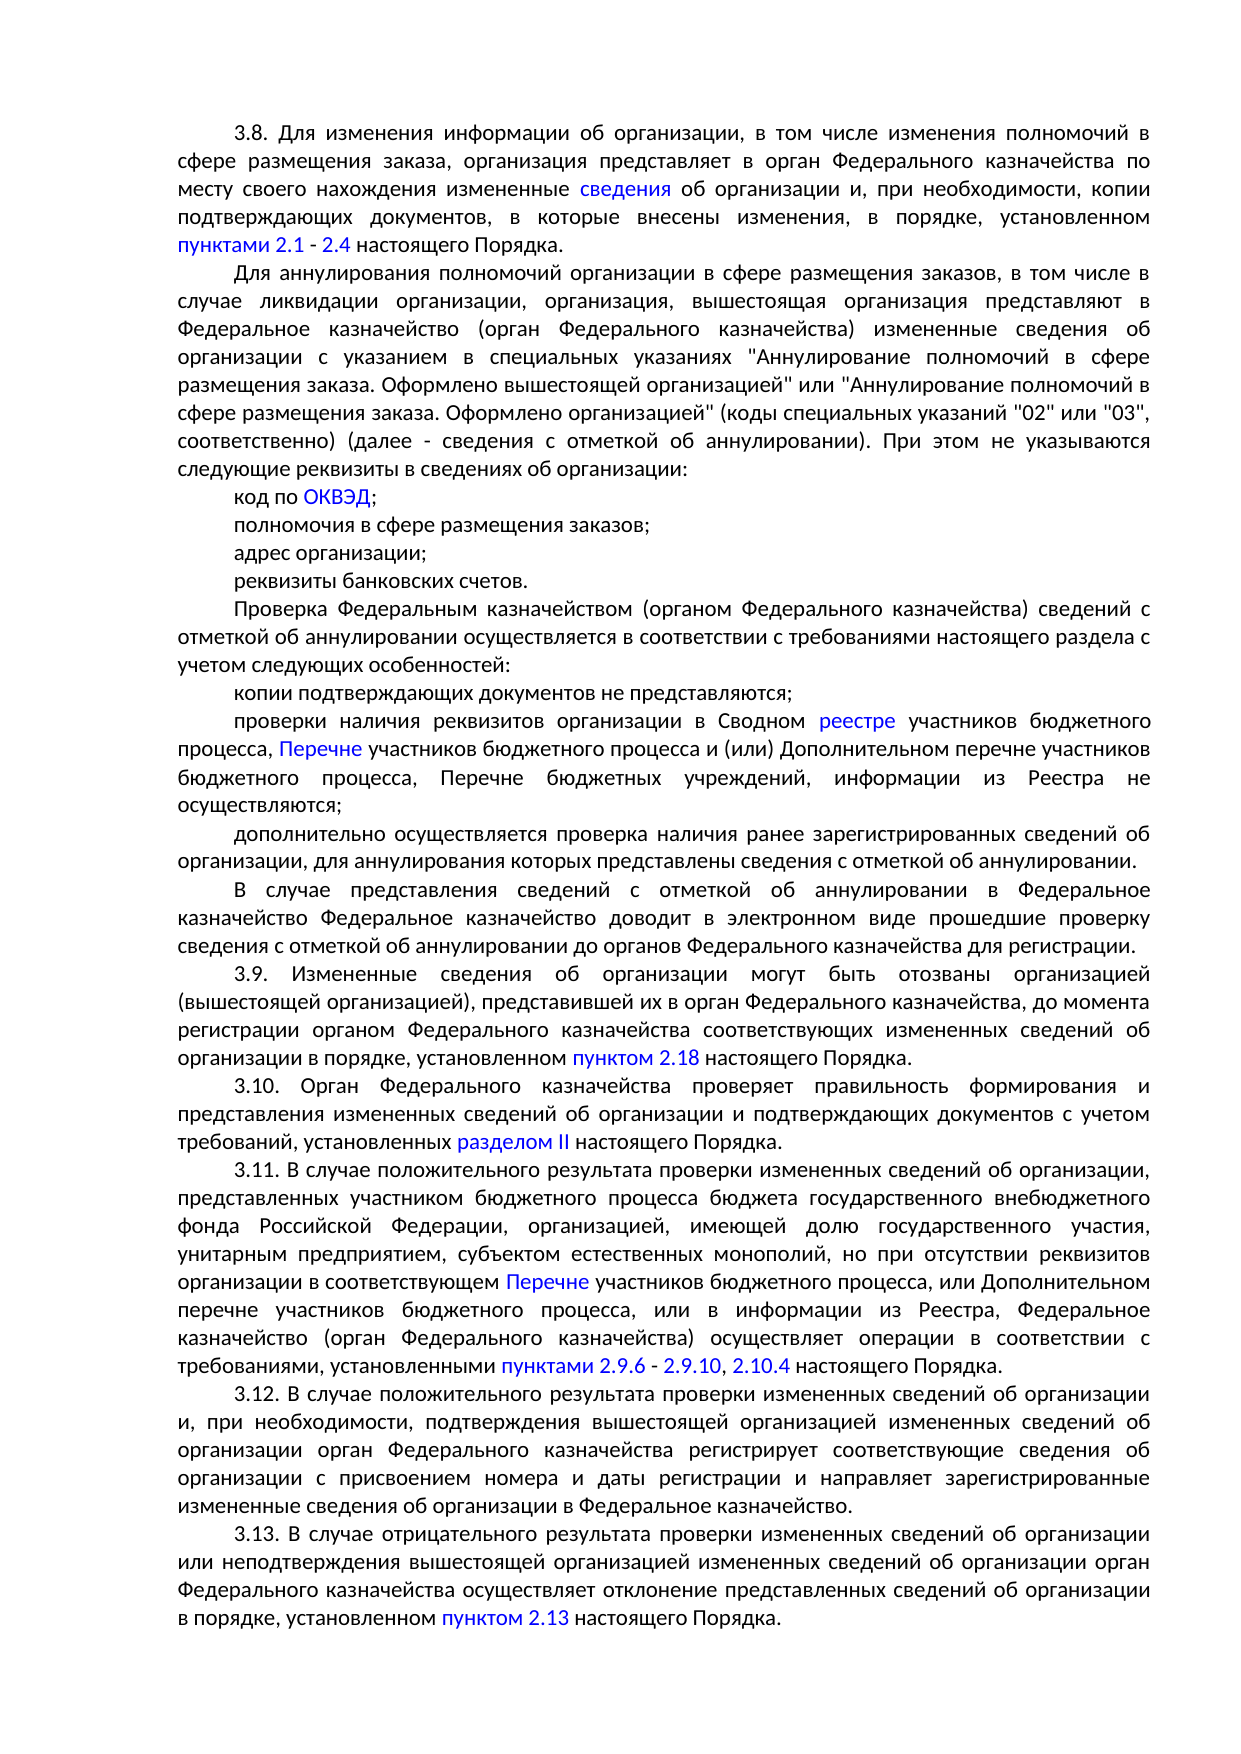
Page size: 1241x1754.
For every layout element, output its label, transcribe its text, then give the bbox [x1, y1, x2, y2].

text реквизиты банковских счетов. [177, 566, 1152, 594]
text проверки наличия реквизитов организации в Сводном реестре участников бюджетного процесса, Перечне участников бюджетного процесса и (или) Дополнительном перечне участников бюджетного процесса, Перечне бюджетных учреждений, информации из Реестра не осуществляются; [177, 707, 1152, 819]
text полномочия в сфере размещения заказов; [177, 510, 1152, 538]
text 3.8. Для изменения информации об организации, в том числе изменения полномочий в сфере размещения заказа, организация представляет в орган Федерального казначейства по месту своего нахождения измененные сведения об организации и, при необходимости, копии подтверждающих документов, в которые внесены изменения, в порядке, установленном пунктами 2.1 - 2.4 настоящего Порядка. [177, 118, 1152, 258]
text 3.10. Орган Федерального казначейства проверяет правильность формирования и представления измененных сведений об организации и подтверждающих документов с учетом требований, установленных разделом II настоящего Порядка. [177, 1071, 1152, 1155]
text 3.11. В случае положительного результата проверки измененных сведений об организации, представленных участником бюджетного процесса бюджета государственного внебюджетного фонда Российской Федерации, организацией, имеющей долю государственного участия, унитарным предприятием, субъектом естественных монополий, но при отсутствии реквизитов организации в соответствующем Перечне участников бюджетного процесса, или Дополнительном перечне участников бюджетного процесса, или в информации из Реестра, Федеральное казначейство (орган Федерального казначейства) осуществляет операции в соответствии с требованиями, установленными пунктами 2.9.6 - 2.9.10, 2.10.4 настоящего Порядка. [177, 1155, 1152, 1379]
text адрес организации; [177, 538, 1152, 566]
text Проверка Федеральным казначейством (органом Федерального казначейства) сведений с отметкой об аннулировании осуществляется в соответствии с требованиями настоящего раздела с учетом следующих особенностей: [177, 594, 1152, 678]
text дополнительно осуществляется проверка наличия ранее зарегистрированных сведений об организации, для аннулирования которых представлены сведения с отметкой об аннулировании. [177, 819, 1152, 875]
text 3.12. В случае положительного результата проверки измененных сведений об организации и, при необходимости, подтверждения вышестоящей организацией измененных сведений об организации орган Федерального казначейства регистрирует соответствующие сведения об организации с присвоением номера и даты регистрации и направляет зарегистрированные измененные сведения об организации в Федеральное казначейство. [177, 1379, 1152, 1519]
text код по ОКВЭД; [177, 482, 1152, 510]
text копии подтверждающих документов не представляются; [177, 678, 1152, 707]
text В случае представления сведений с отметкой об аннулировании в Федеральное казначейство Федеральное казначейство доводит в электронном виде прошедшие проверку сведения с отметкой об аннулировании до органов Федерального казначейства для регистрации. [177, 875, 1152, 959]
text 3.13. В случае отрицательного результата проверки измененных сведений об организации или неподтверждения вышестоящей организацией измененных сведений об организации орган Федерального казначейства осуществляет отклонение представленных сведений об организации в порядке, установленном пунктом 2.13 настоящего Порядка. [177, 1519, 1152, 1631]
text 3.9. Измененные сведения об организации могут быть отозваны организацией (вышестоящей организацией), представившей их в орган Федерального казначейства, до момента регистрации органом Федерального казначейства соответствующих измененных сведений об организации в порядке, установленном пунктом 2.18 настоящего Порядка. [177, 959, 1152, 1071]
text Для аннулирования полномочий организации в сфере размещения заказов, в том числе в случае ликвидации организации, организация, вышестоящая организация представляют в Федеральное казначейство (орган Федерального казначейства) измененные сведения об организации с указанием в специальных указаниях "Аннулирование полномочий в сфере размещения заказа. Оформлено вышестоящей организацией" или "Аннулирование полномочий в сфере размещения заказа. Оформлено организацией" (коды специальных указаний "02" или "03", соответственно) (далее - сведения с отметкой об аннулировании). При этом не указываются следующие реквизиты в сведениях об организации: [177, 258, 1152, 482]
